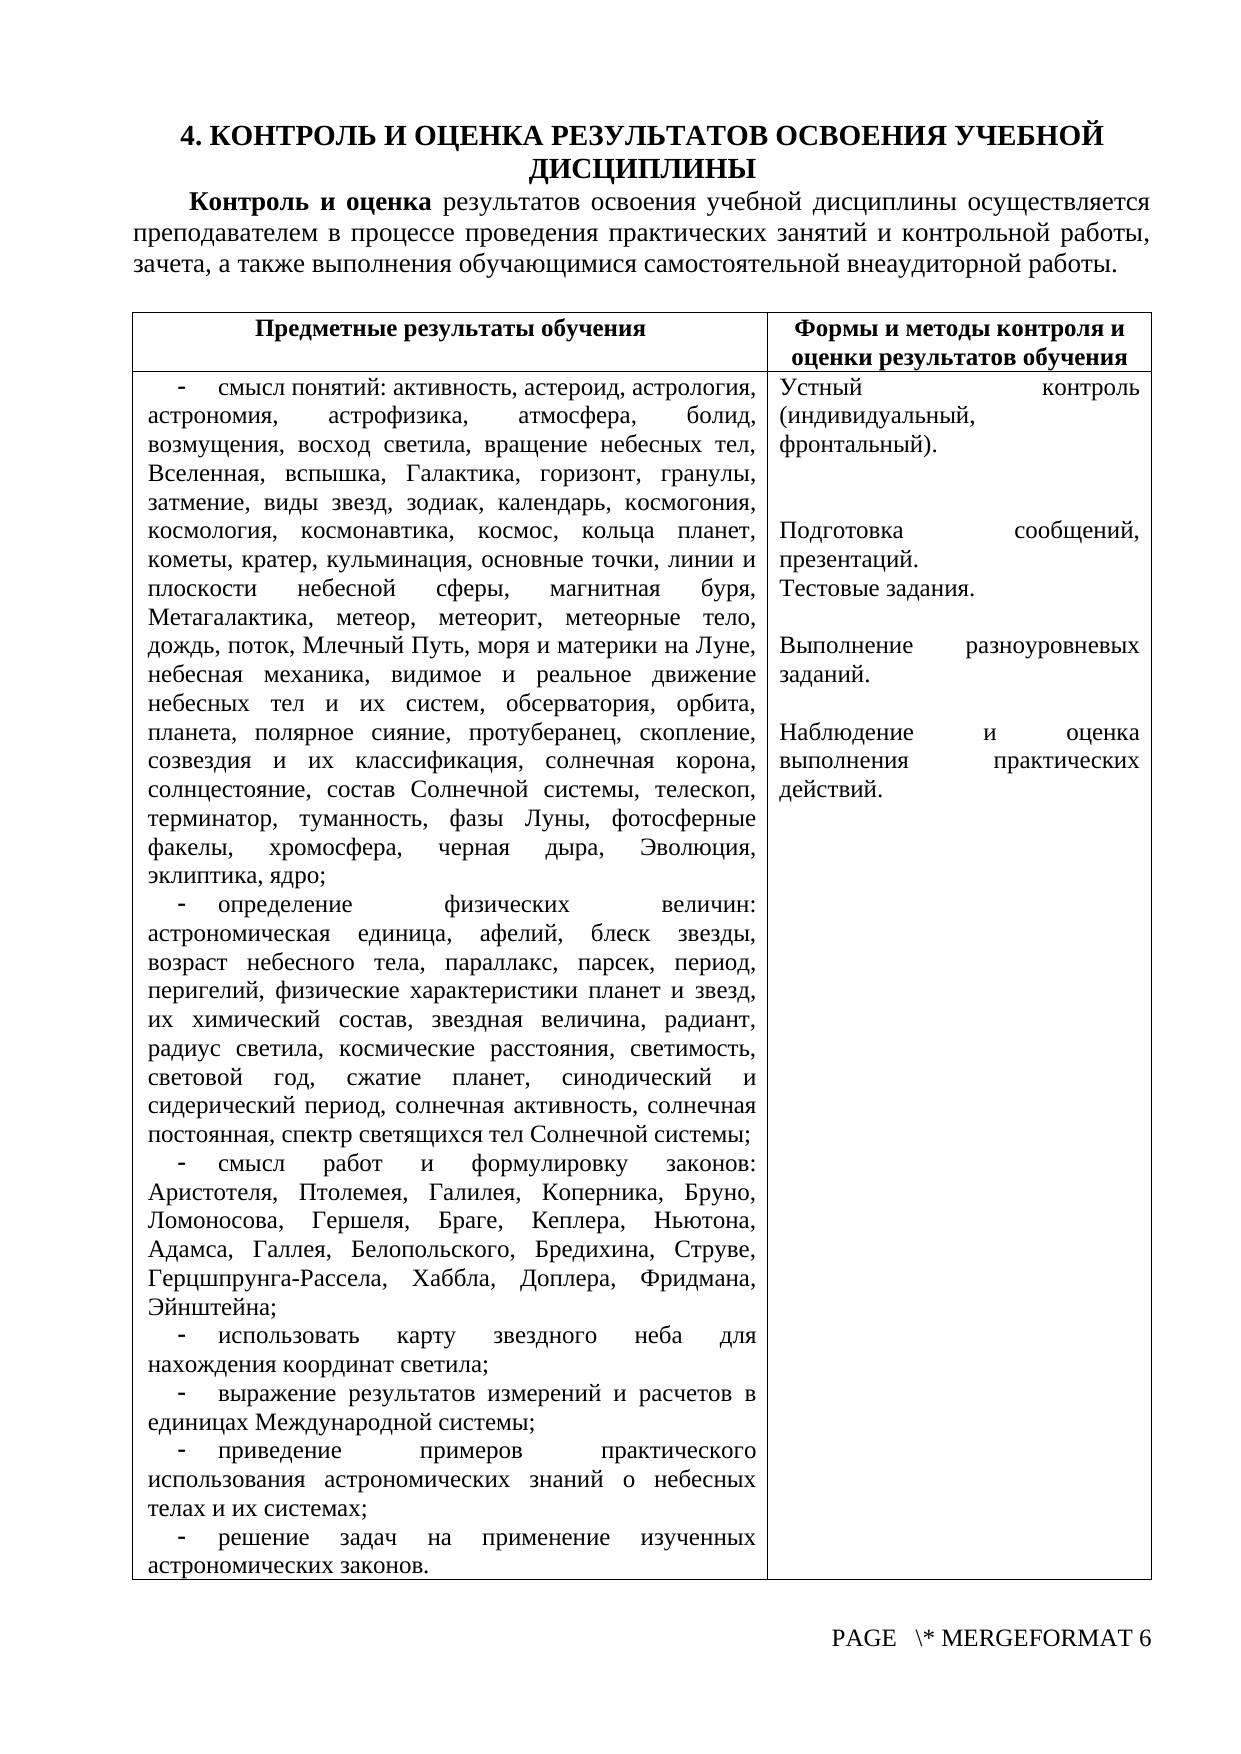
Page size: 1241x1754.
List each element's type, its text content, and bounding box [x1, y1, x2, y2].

table_header Предметные результаты обучения [133, 313, 767, 371]
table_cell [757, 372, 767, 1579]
subtitle Контроль и оценка результатов освоения учебной дисциплины осуществляется преподавателем в процессе проведения практических занятий и контрольной работы, зачета, а также выполнения обучающимися самостоятельной внеаудиторной работы. [133, 185, 1152, 279]
table_cell Устный контроль (индивидуальный, фронтальный). Подготовка сообщений, презентаций. Тестовые задания. Выполнение разноуровневых заданий. Наблюдение и оценка выполнения практических действий. [768, 372, 1151, 1579]
subtitle 4. Контроль и оценка результатов освоения УЧЕБНОЙ Дисциплины [133, 118, 1152, 185]
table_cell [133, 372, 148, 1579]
table_header Формы и методы контроля и оценки результатов обучения [768, 313, 1151, 371]
